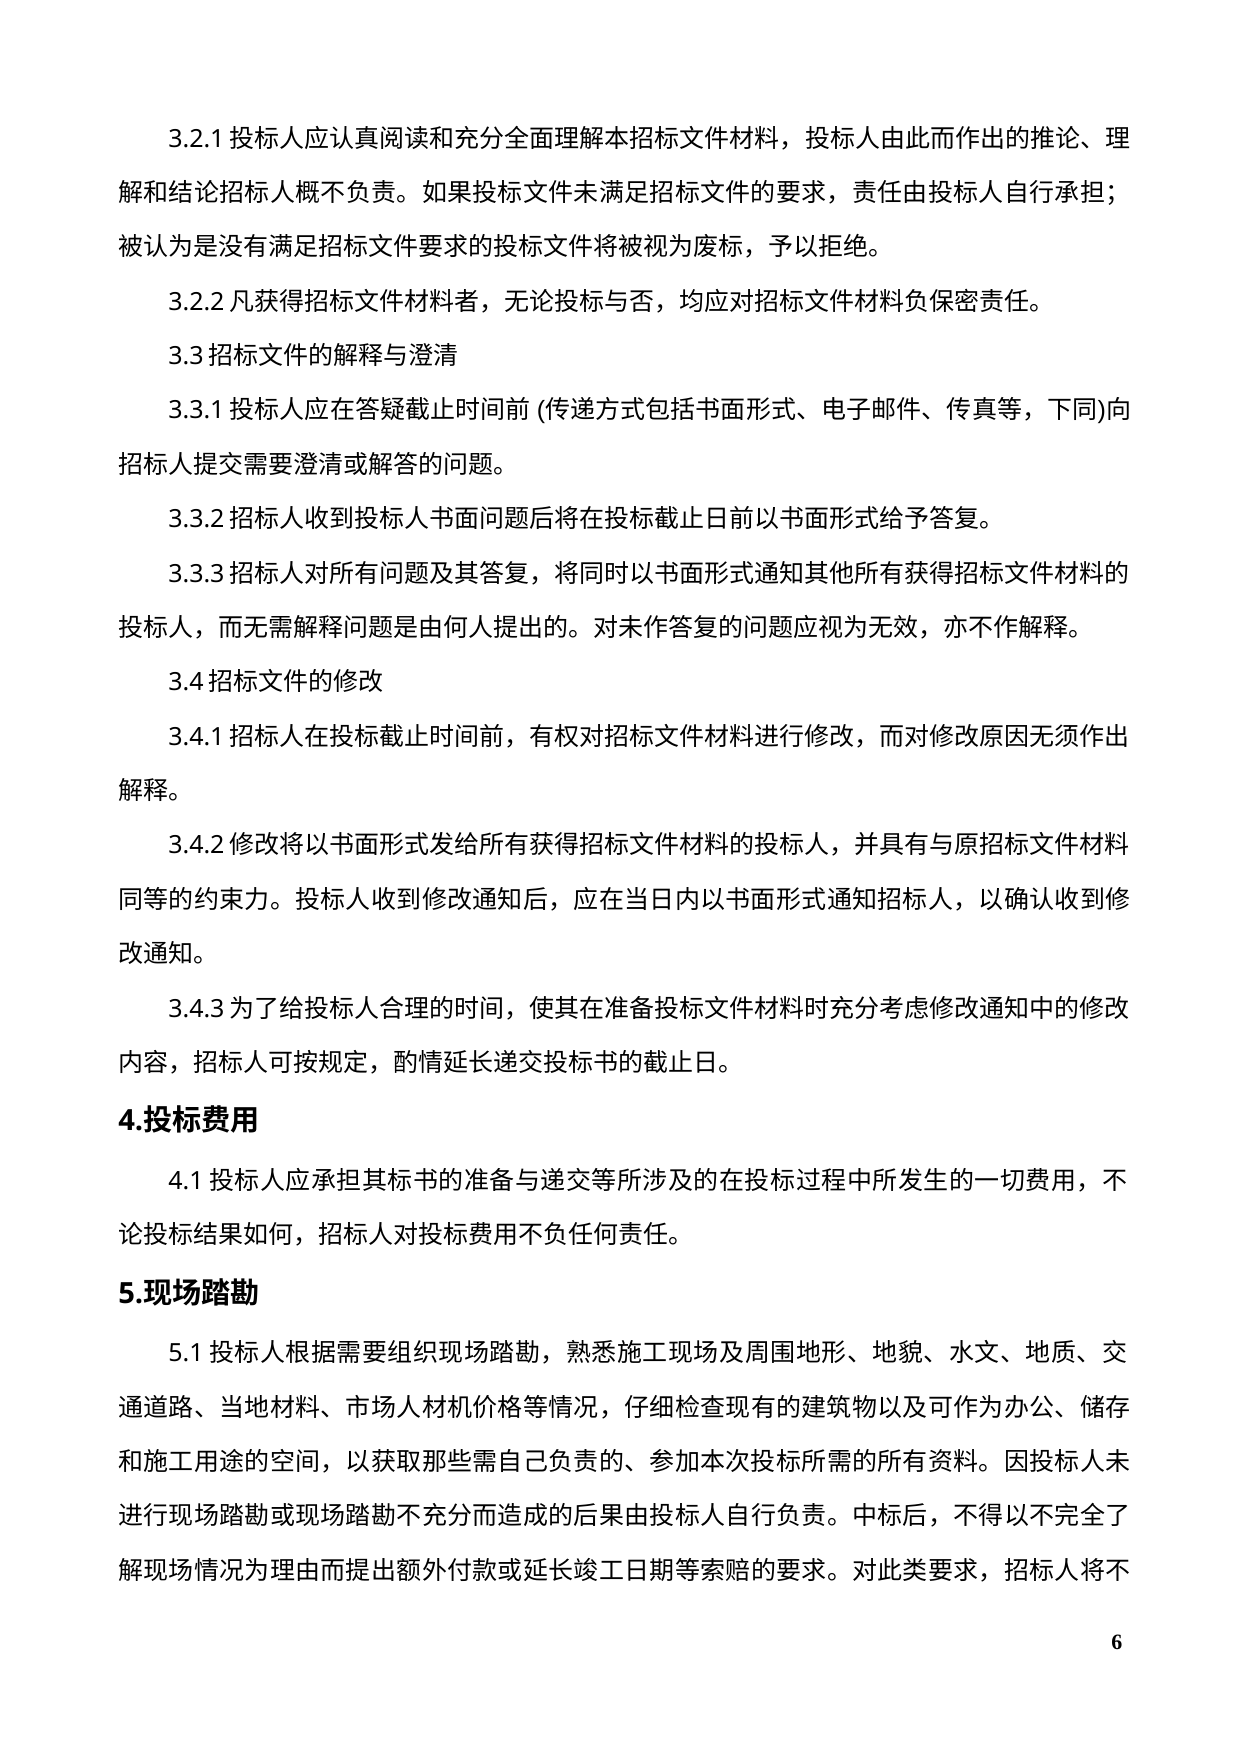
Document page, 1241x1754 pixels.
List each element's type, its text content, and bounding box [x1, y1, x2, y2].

text 3.4.3为了给投标人合理的时间，使其在准备投标文件材料时充分考虑修改通知中的修改内容，招标人可按规定，酌情延长递交投标书的截止日。 [118, 988, 1131, 1079]
text 3.4.1招标人在投标截止时间前，有权对招标文件材料进行修改，而对修改原因无须作出解释。 [118, 716, 1131, 807]
text 3.2.2凡获得招标文件材料者，无论投标与否，均应对招标文件材料负保密责任。 [118, 281, 1131, 317]
text 3.2.1投标人应认真阅读和充分全面理解本招标文件材料，投标人由此而作出的推论、理解和结论招标人概不负责。如果投标文件未满足招标文件的要求，责任由投标人自行承担；被认为是没有满足招标文件要求的投标文件将被视为废标，予以拒绝。 [118, 118, 1131, 263]
text 3.4招标文件的修改 [118, 662, 1131, 698]
text 3.3.2招标人收到投标人书面问题后将在投标截止日前以书面形式给予答复。 [118, 499, 1131, 535]
text 3.4.2修改将以书面形式发给所有获得招标文件材料的投标人，并具有与原招标文件材料同等的约束力。投标人收到修改通知后，应在当日内以书面形式通知招标人，以确认收到修改通知。 [118, 825, 1131, 970]
text 3.3招标文件的解释与澄清 [118, 336, 1131, 372]
text 5.现场踏勘 [118, 1269, 1130, 1312]
text 4.1投标人应承担其标书的准备与递交等所涉及的在投标过程中所发生的一切费用，不论投标结果如何，招标人对投标费用不负任何责任。 [118, 1160, 1131, 1251]
text 3.3.1投标人应在答疑截止时间前 (传递方式包括书面形式、电子邮件、传真等，下同)向招标人提交需要澄清或解答的问题。 [118, 390, 1131, 481]
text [118, 1333, 1131, 1586]
text 3.3.3招标人对所有问题及其答复，将同时以书面形式通知其他所有获得招标文件材料的投标人，而无需解释问题是由何人提出的。对未作答复的问题应视为无效，亦不作解释。 [118, 553, 1131, 644]
text 4.投标费用 [118, 1097, 1130, 1139]
